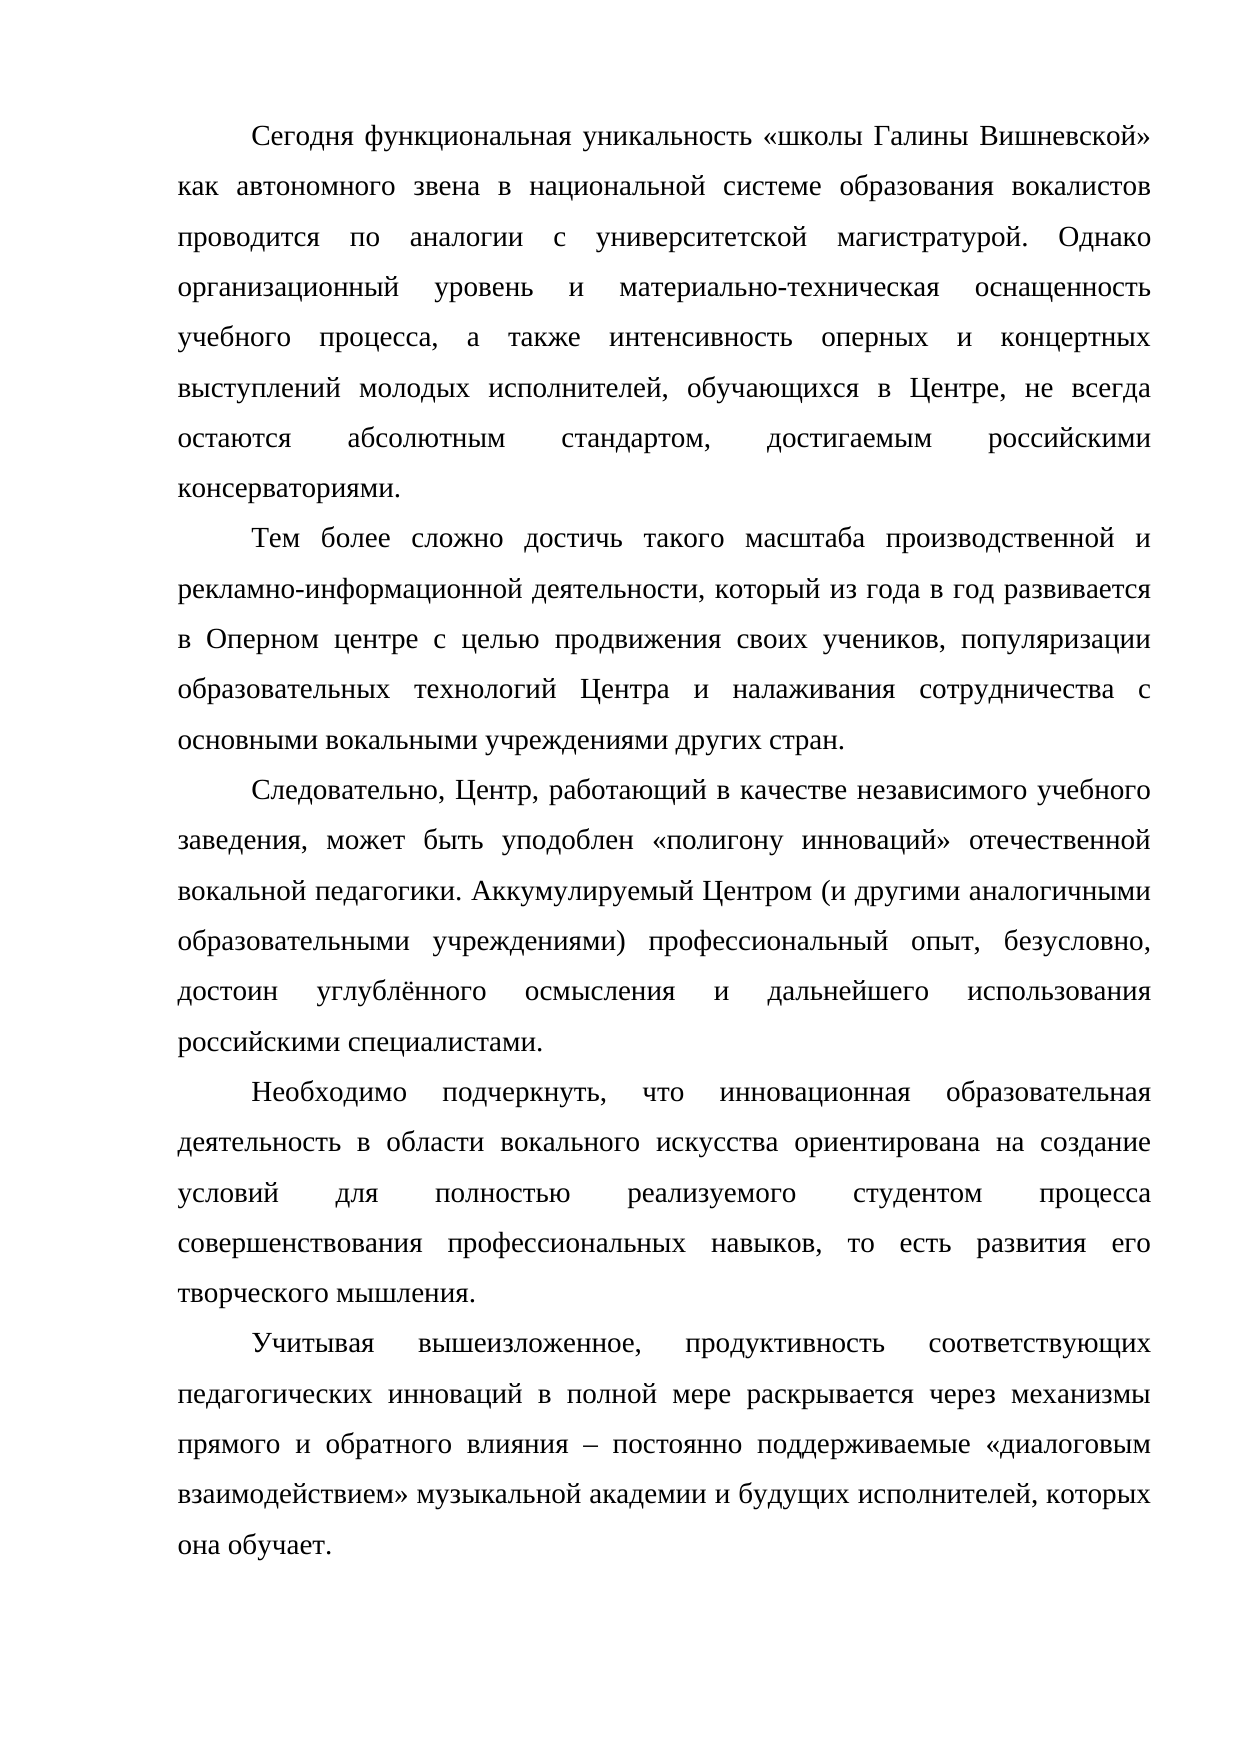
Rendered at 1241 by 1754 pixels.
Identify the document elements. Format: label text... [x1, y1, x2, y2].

text Тем более сложно достичь такого масштаба производственной и рекламно-информационной деятельности, который из года в год развивается в Оперном центре с целью продвижения своих учеников, популяризации образовательных технологий Центра и налаживания сотрудничества с основными вокальными учреждениями других стран. [177, 521, 1152, 755]
text Следовательно, Центр, работающий в качестве независимого учебного заведения, может быть уподоблен «полигону инноваций» отечественной вокальной педагогики. Аккумулируемый Центром (и другими аналогичными образовательными учреждениями) профессиональный опыт, безусловно, достоин углублённого осмысления и дальнейшего использования российскими специалистами. [177, 772, 1152, 1057]
text Необходимо подчеркнуть, что инновационная образовательная деятельность в области вокального искусства ориентирована на создание условий для полностью реализуемого студентом процесса совершенствования профессиональных навыков, то есть развития его творческого мышления. [177, 1074, 1152, 1309]
text Сегодня функциональная уникальность «школы Галины Вишневской» как автономного звена в национальной системе образования вокалистов проводится по аналогии с университетской магистратурой. Однако организационный уровень и материально-техническая оснащенность учебного процесса, а также интенсивность оперных и концертных выступлений молодых исполнителей, обучающихся в Центре, не всегда остаются абсолютным стандартом, достигаемым российскими консерваториями. [177, 118, 1152, 504]
text Учитывая вышеизложенное, продуктивность соответствующих педагогических инноваций в полной мере раскрывается через механизмы прямого и обратного влияния – постоянно поддерживаемые «диалоговым взаимодействием» музыкальной академии и будущих исполнителей, которых она обучает. [177, 1326, 1152, 1560]
